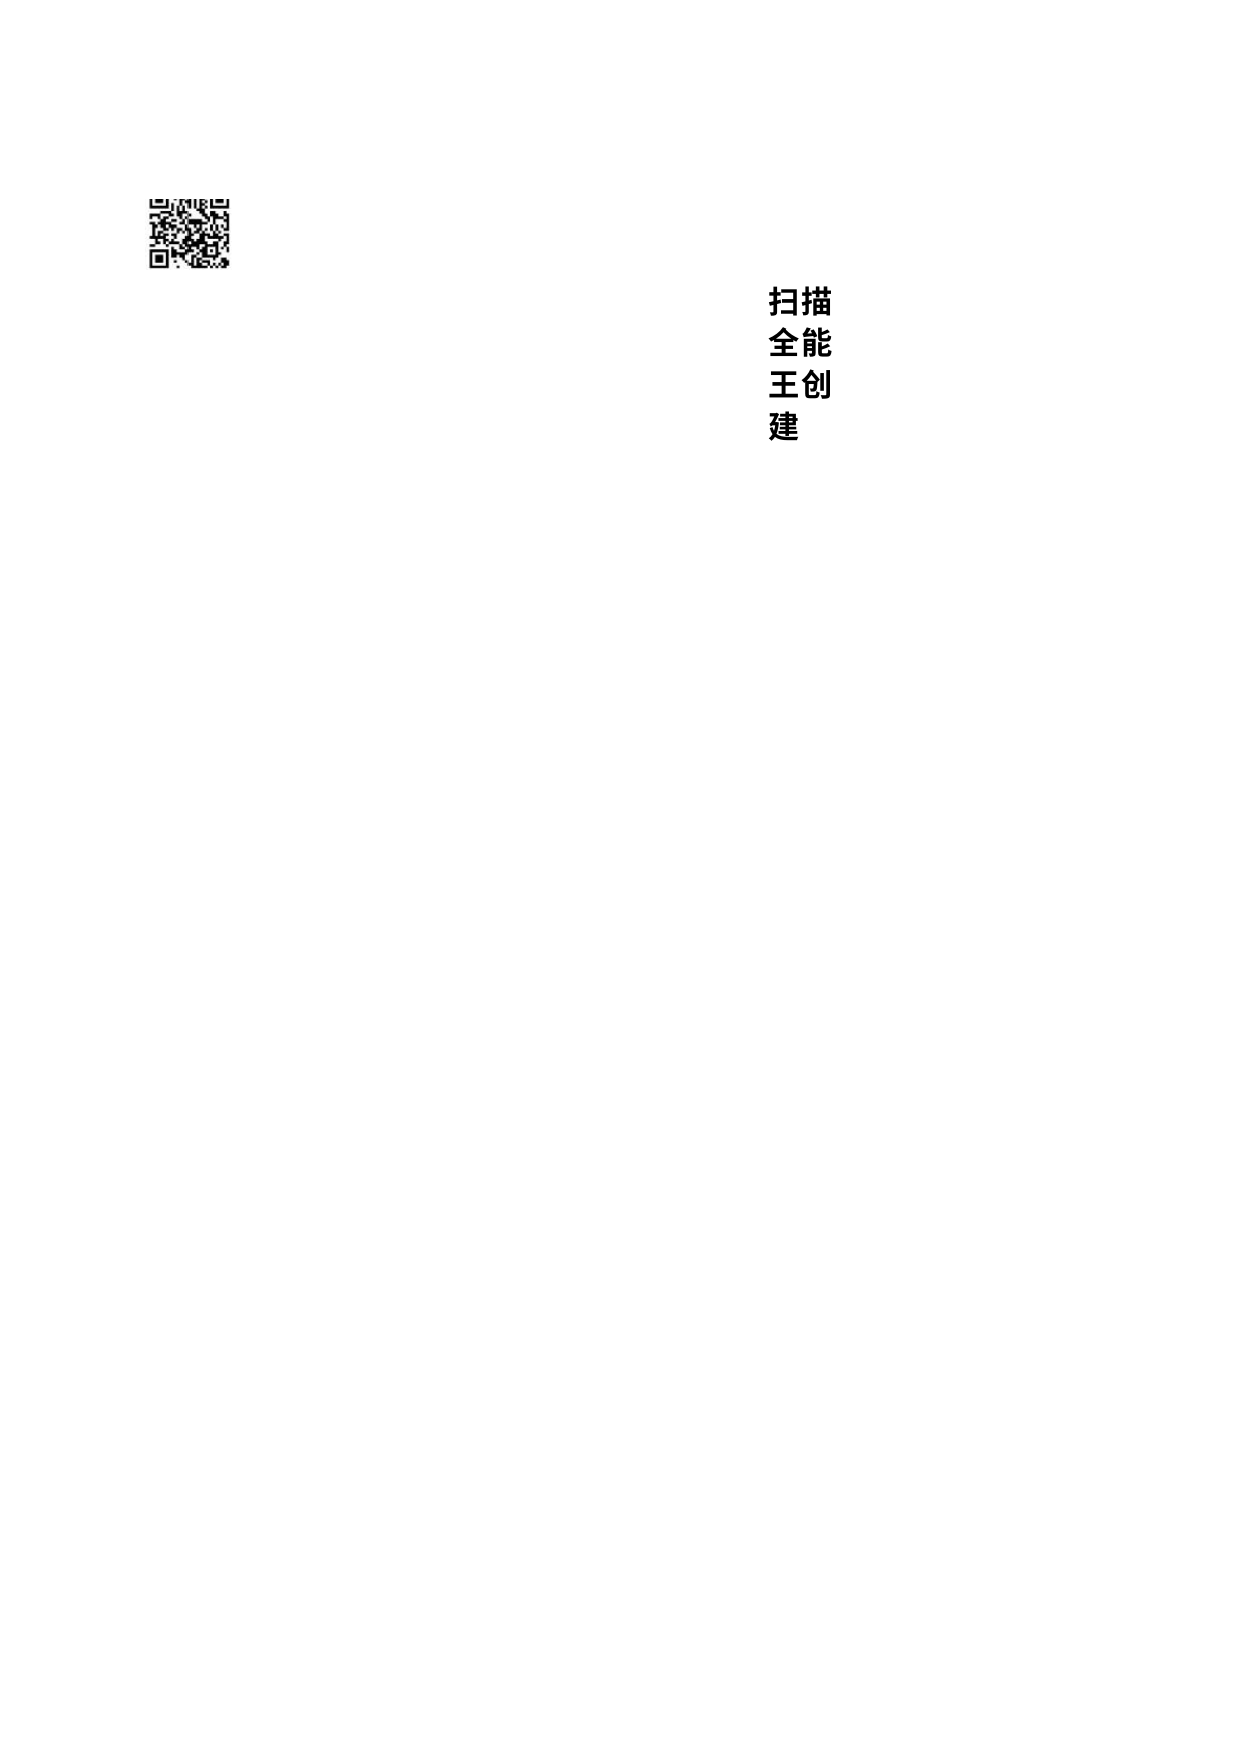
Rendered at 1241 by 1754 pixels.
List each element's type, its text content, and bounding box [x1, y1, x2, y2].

picture [144, 199, 232, 270]
text 扫描全能王创建 [768, 281, 854, 447]
